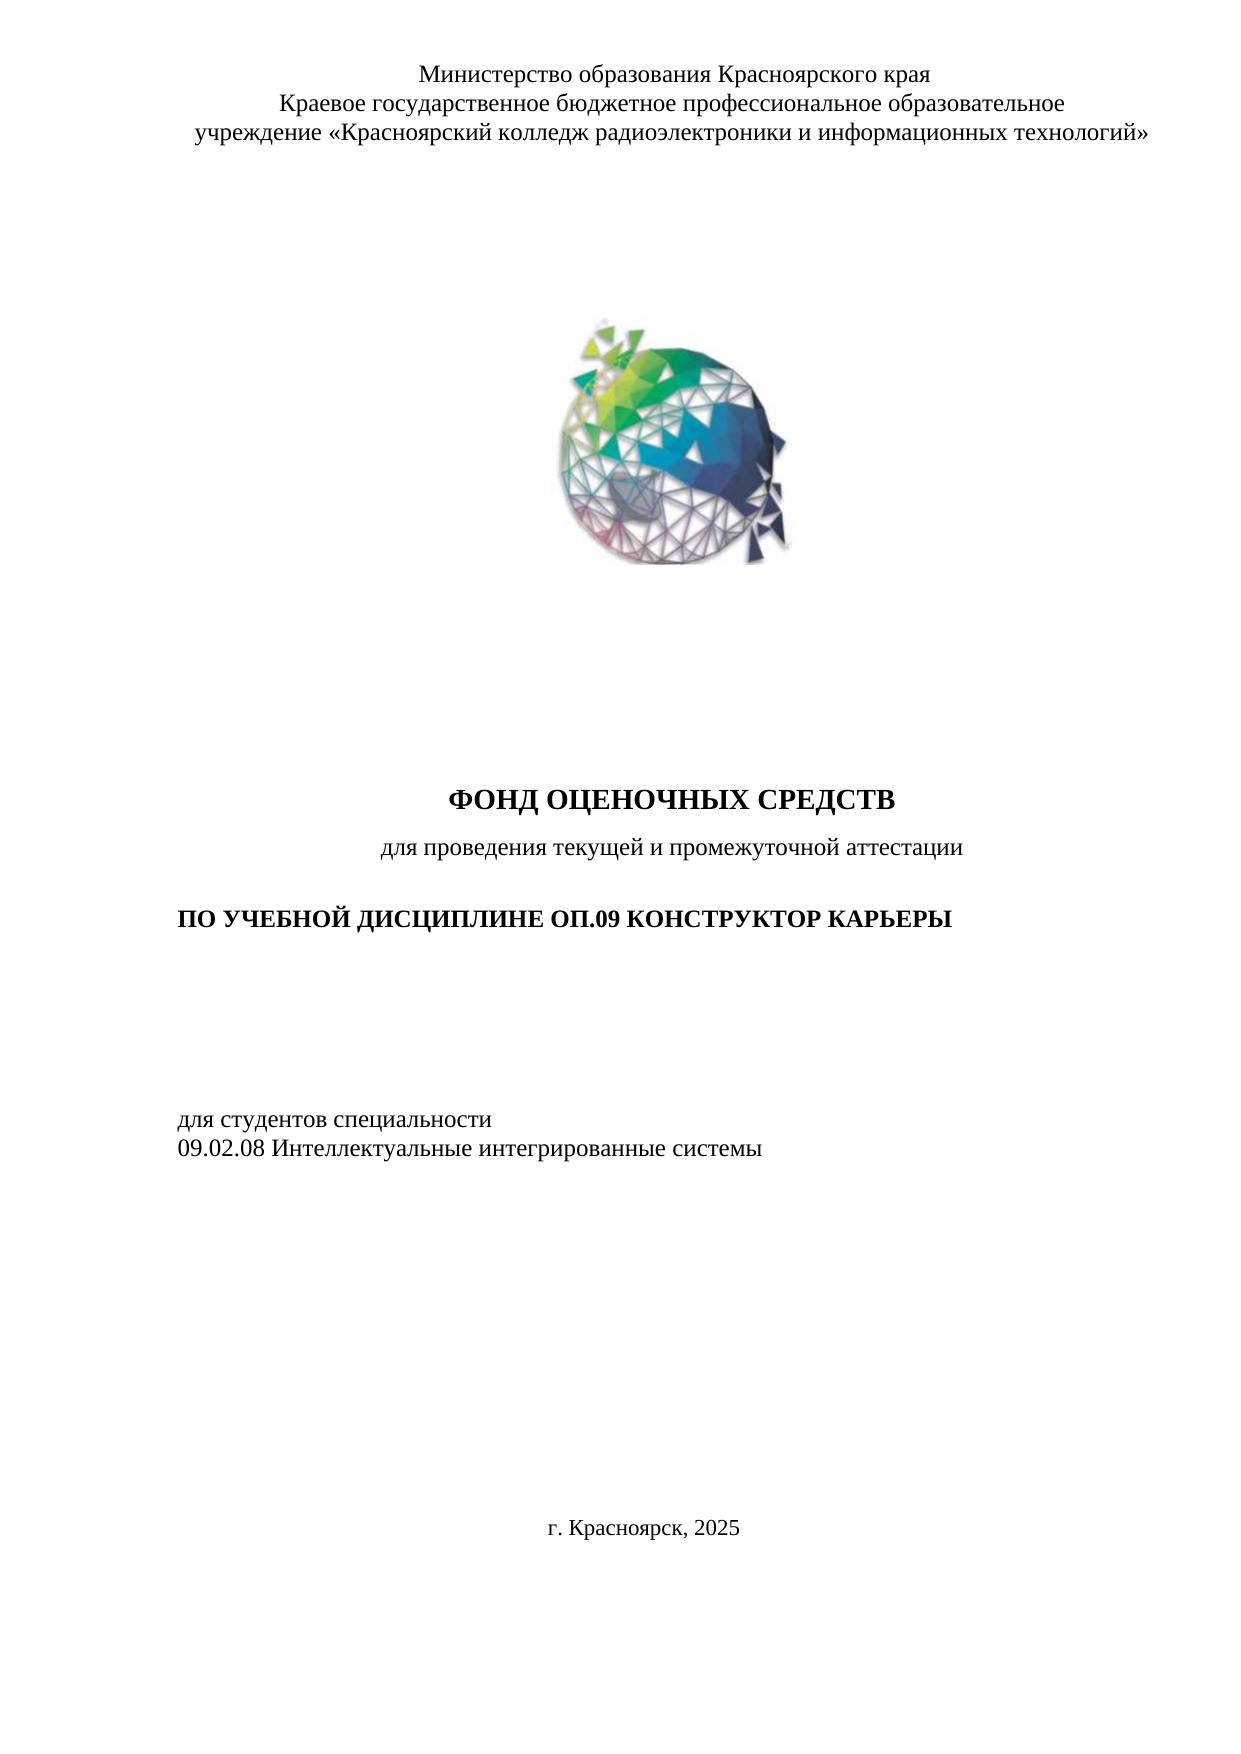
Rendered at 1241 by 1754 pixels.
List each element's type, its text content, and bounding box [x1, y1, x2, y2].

picture [551, 317, 792, 565]
text 09.02.08 Интеллектуальные интегрированные системы [177, 1133, 1167, 1162]
text для студентов специальности [177, 1104, 1167, 1133]
text Краевое государственное бюджетное профессиональное образовательное [177, 88, 1167, 117]
text Министерство образования Красноярского края [177, 59, 1167, 88]
text ПО УЧЕБНОЙ ДИСЦИПЛИНЕ ОП.09 КОНСТРУКТОР КАРЬЕРЫ [177, 904, 1167, 933]
text ФОНД ОЦЕНОЧНЫХ СРЕДСТВ [177, 782, 1167, 815]
text г. Красноярск, 2025 [140, 1512, 1148, 1541]
text учреждение «Красноярский колледж радиоэлектроники и информационных технологий» [177, 117, 1167, 145]
text для проведения текущей и промежуточной аттестации [177, 832, 1167, 861]
